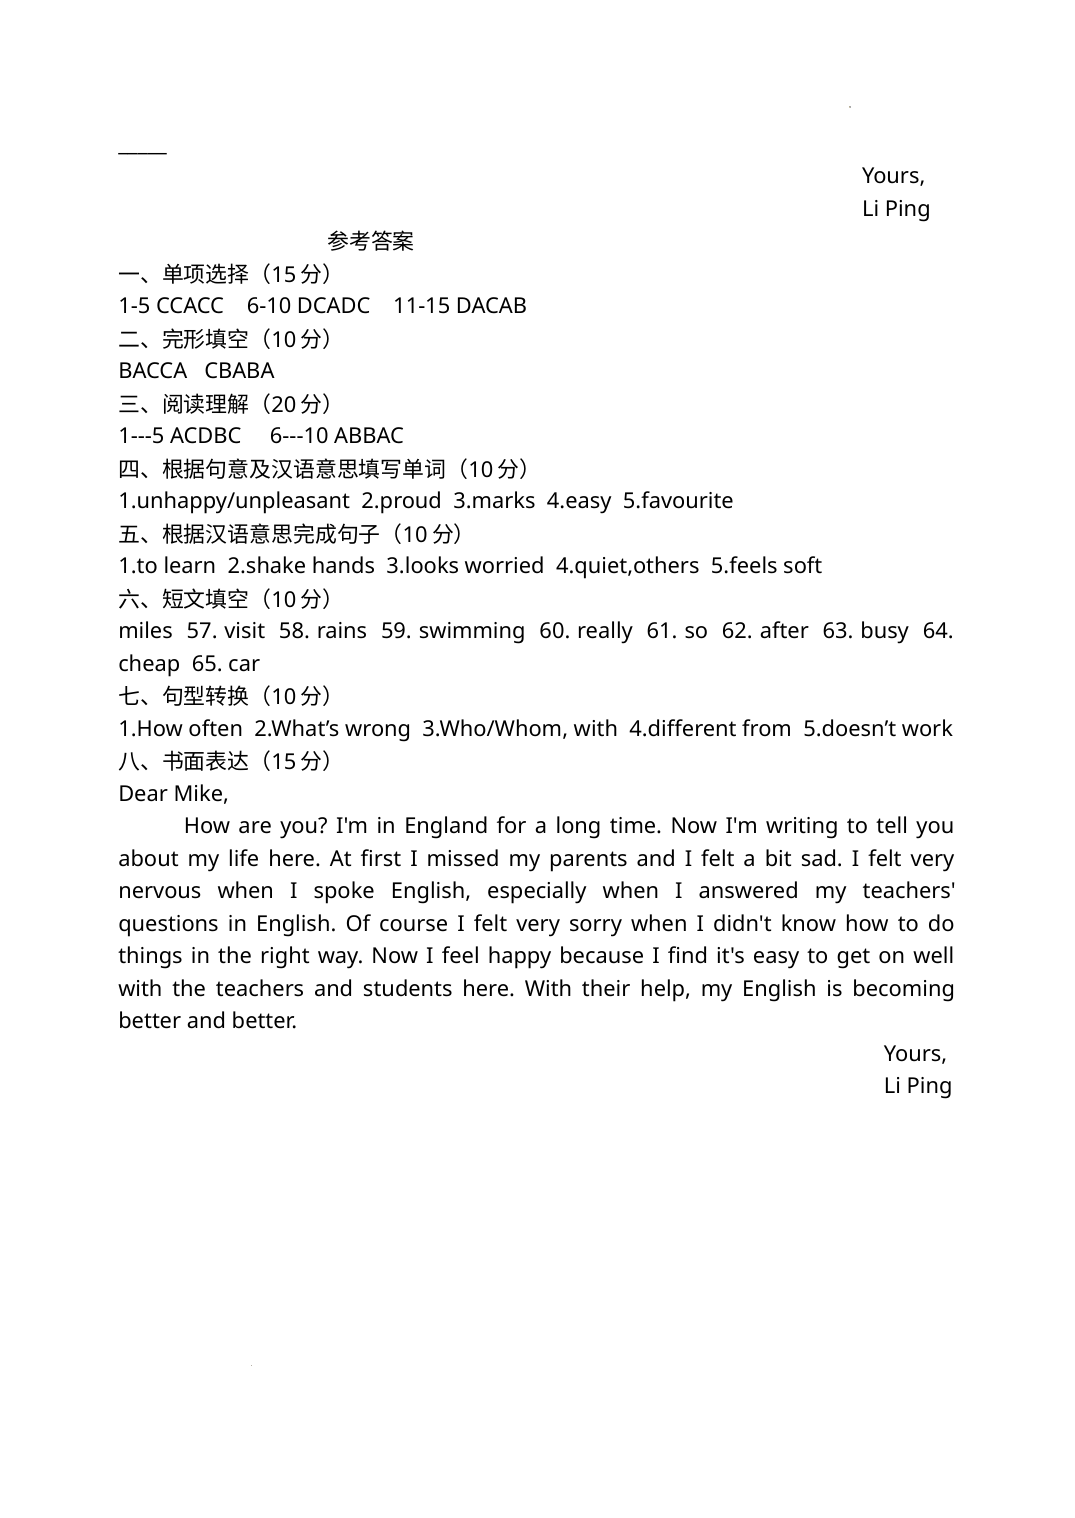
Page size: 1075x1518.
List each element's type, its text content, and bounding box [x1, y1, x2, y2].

list 参考答案 [162, 224, 957, 256]
text 三、阅读理解（20分） [118, 386, 957, 419]
text 1---5 ACDBC 6---10 ABBAC [118, 419, 957, 451]
text 1.unhappy/unpleasant 2.proud 3.marks 4.easy 5.favourite [118, 484, 957, 516]
list Li Ping [118, 191, 957, 224]
text Dear Mike, [118, 776, 957, 809]
text miles 57. visit 58. rains 59. swimming 60. really 61. so 62. after 63. busy 64. cheap 65. car [118, 614, 957, 679]
text How are you? I'm in England for a long time. Now I'm writing to tell you about my life here. At first I missed my parents and I felt a bit sad. I felt very nervous when I spoke English, especially when I answered my teachers' questions in English. Of course I felt very sorry when I didn't know how to do things in the right way. Now I feel happy because I find it's easy to get on well with the teachers and students here. With their help, my English is becoming better and better. [118, 809, 957, 1036]
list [118, 126, 957, 159]
text 1-5 CCACC 6-10 DCADC 11-15 DACAB [118, 289, 957, 321]
text Yours, [118, 1036, 957, 1069]
text 二、完形填空（10分） [118, 321, 957, 354]
text 八、书面表达（15分） [118, 744, 957, 776]
text 四、根据句意及汉语意思填写单词（10分） [118, 451, 957, 484]
text 1.to learn 2.shake hands 3.looks worried 4.quiet,others 5.feels soft [118, 549, 957, 581]
text Li Ping [118, 1069, 957, 1101]
list Yours, [118, 159, 957, 191]
text 七、句型转换（10分） [118, 679, 957, 711]
text 一、单项选择（15分） [118, 256, 957, 289]
text 六、短文填空（10分） [118, 581, 957, 614]
text BACCA CBABA [118, 354, 957, 386]
text 1.How often 2.What’s wrong 3.Who/Whom, with 4.different from 5.doesn’t work [118, 711, 957, 744]
text 五、根据汉语意思完成句子（10分） [118, 516, 957, 549]
